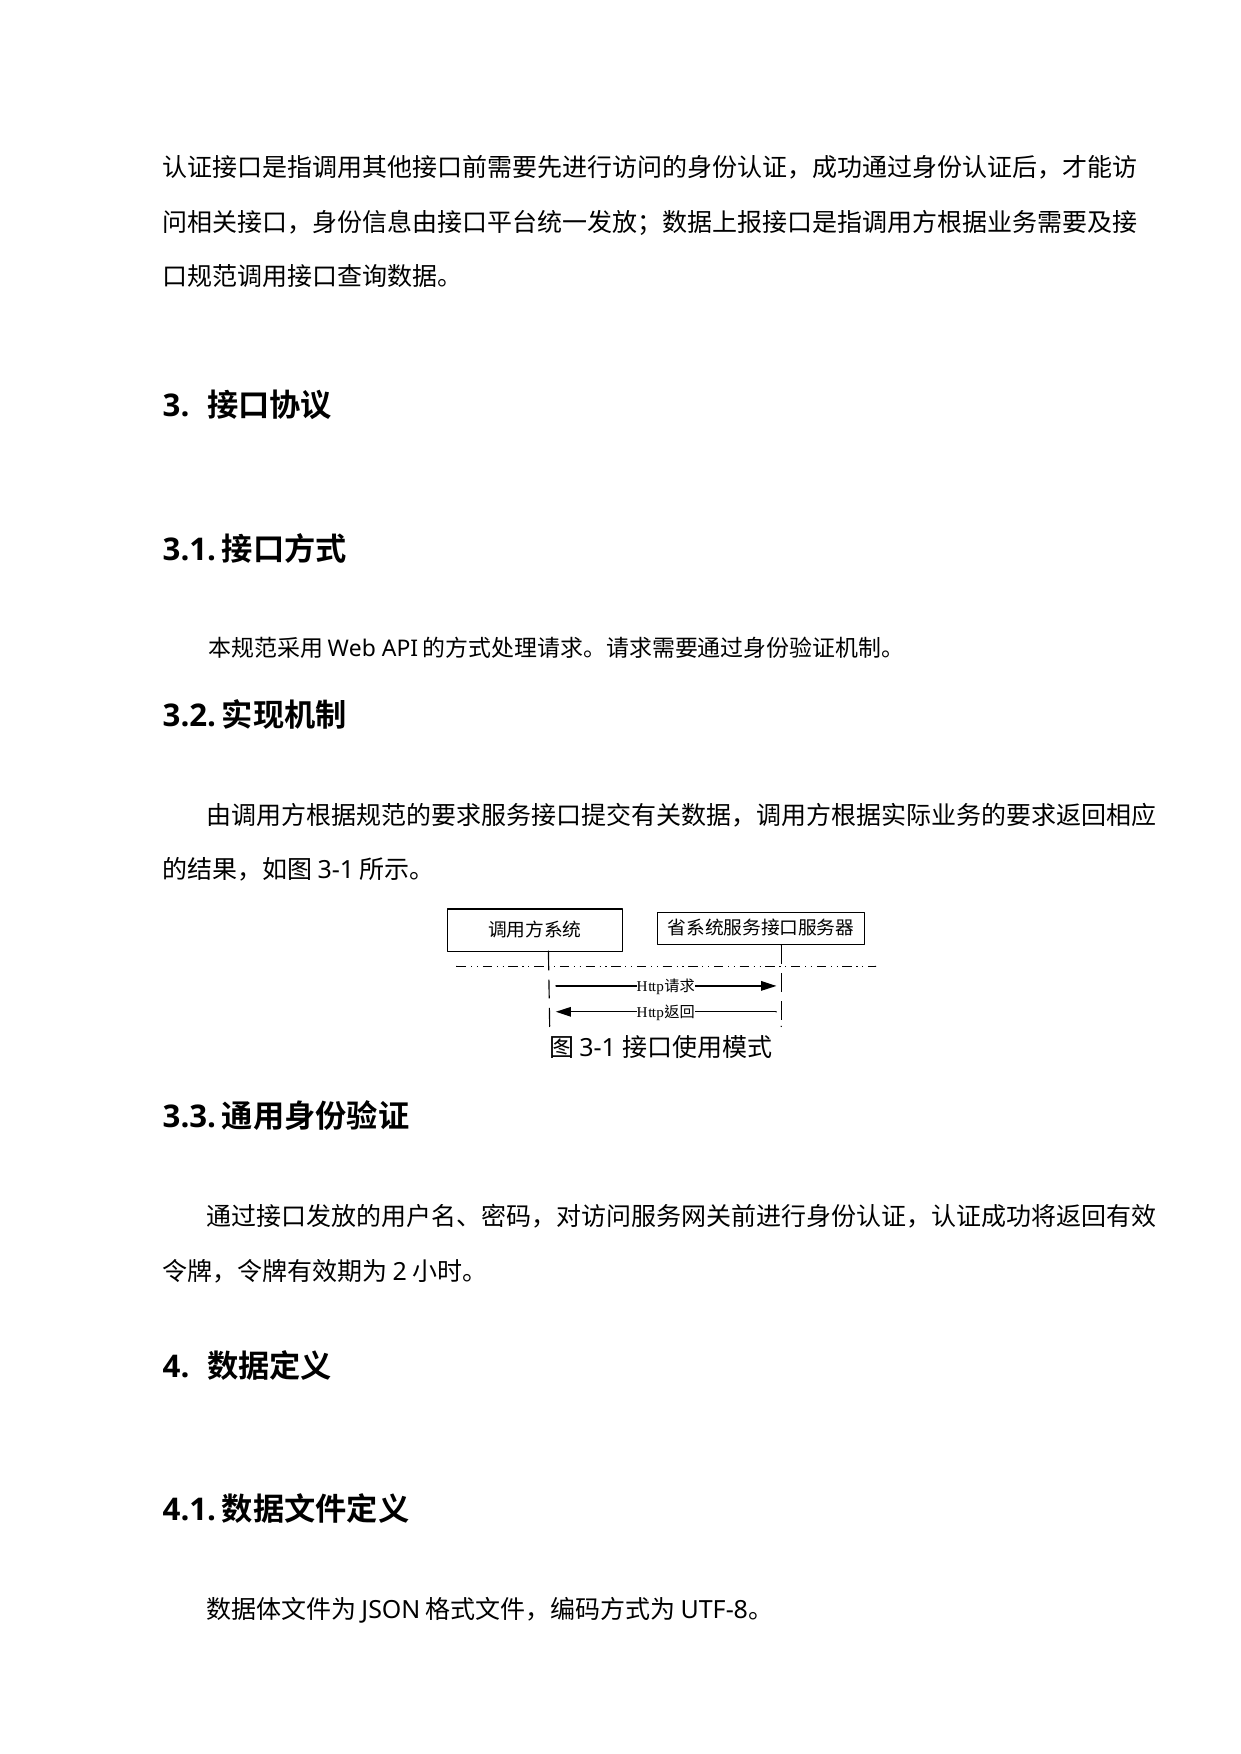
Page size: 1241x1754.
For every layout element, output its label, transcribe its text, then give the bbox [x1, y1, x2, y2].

text 图3-1 接口使用模式 [162, 1028, 1159, 1064]
subtitle 数据定义 [162, 1341, 1159, 1386]
subtitle 接口方式 [162, 524, 1159, 569]
subtitle 通用身份验证 [162, 1091, 1159, 1137]
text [162, 148, 1159, 293]
text 数据体文件为JSON格式文件，编码方式为UTF-8。 [162, 1590, 1159, 1626]
subtitle 实现机制 [162, 690, 1159, 735]
subtitle 数据文件定义 [162, 1484, 1159, 1530]
text 通过接口发放的用户名、密码，对访问服务网关前进行身份认证，认证成功将返回有效令牌，令牌有效期为2小时。 [162, 1197, 1159, 1287]
subtitle 接口协议 [162, 381, 1159, 426]
text 由调用方根据规范的要求服务接口提交有关数据，调用方根据实际业务的要求返回相应的结果，如图3-1所示。 [162, 796, 1159, 886]
text 本规范采用Web API的方式处理请求。请求需要通过身份验证机制。 [162, 629, 1159, 663]
